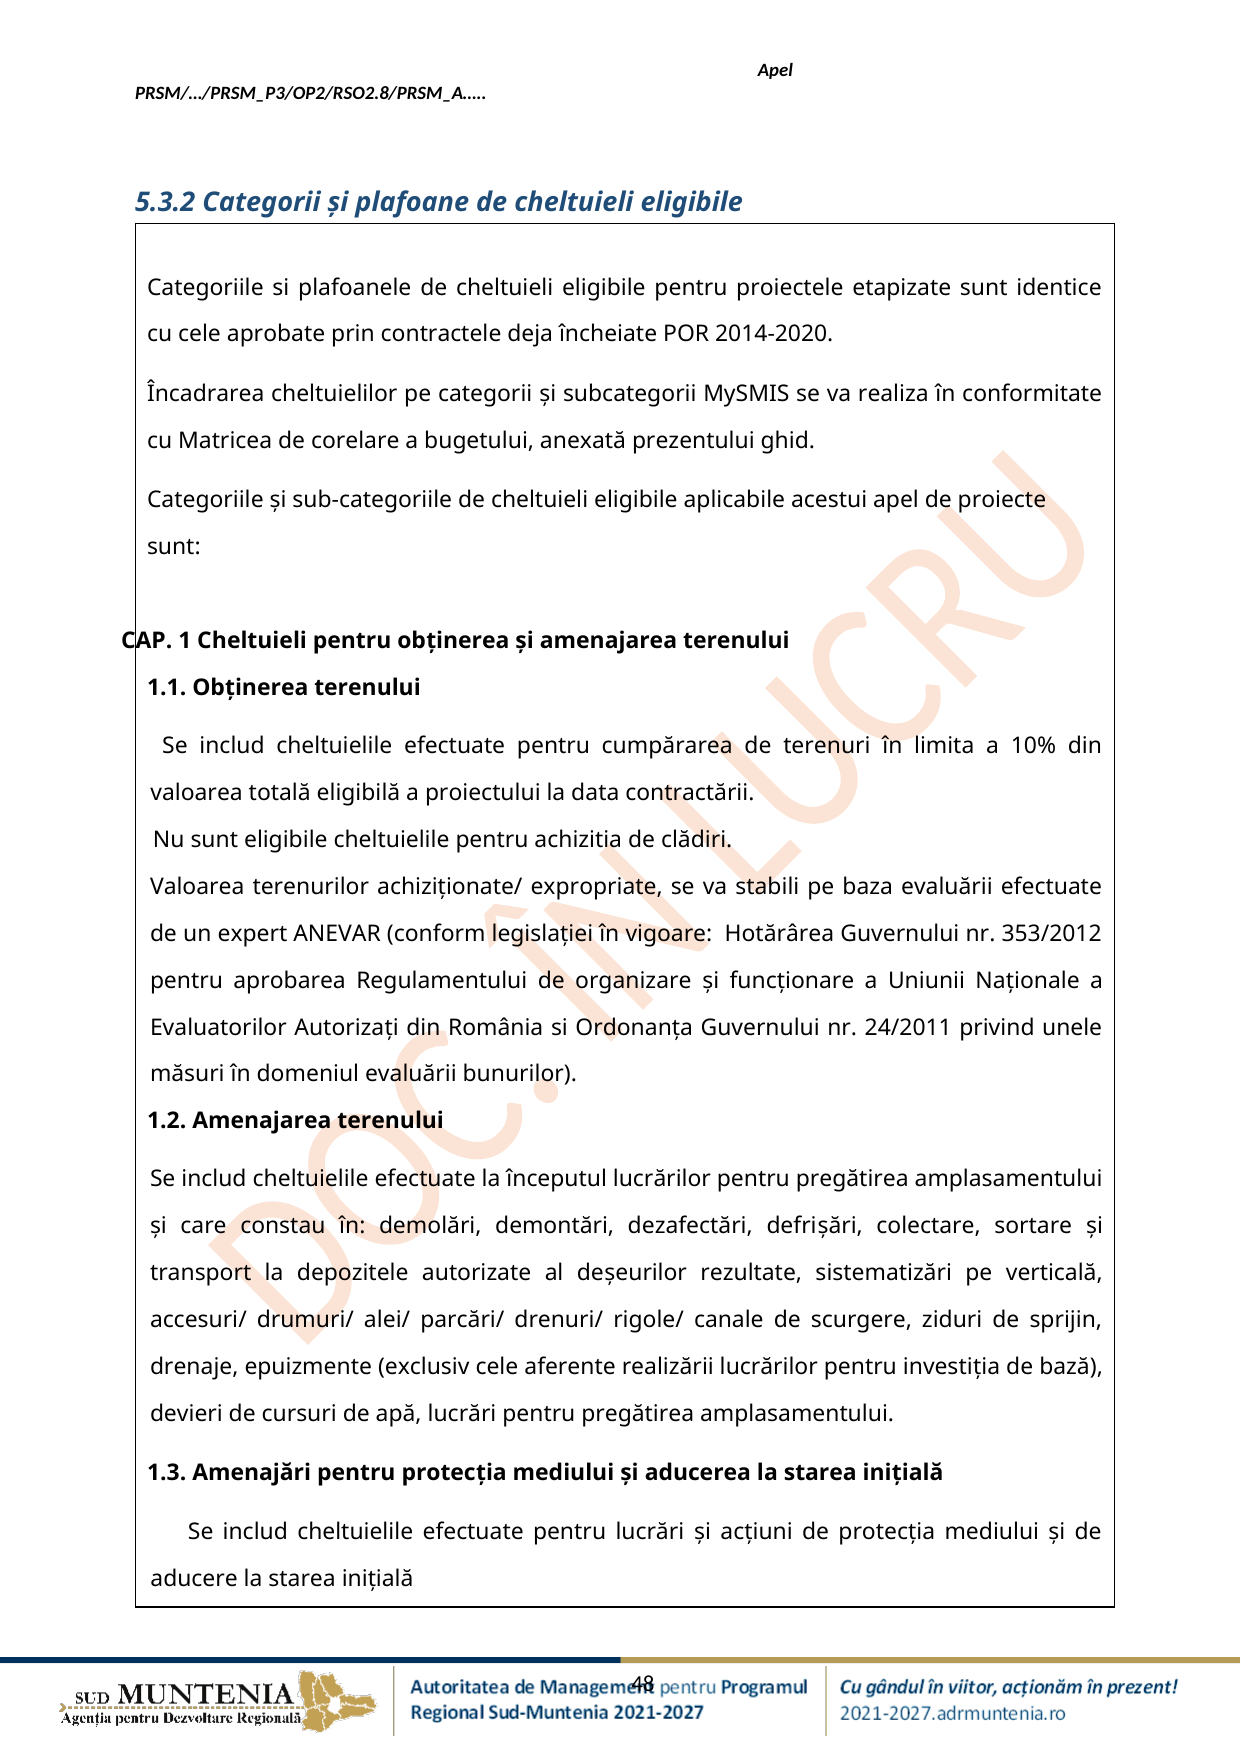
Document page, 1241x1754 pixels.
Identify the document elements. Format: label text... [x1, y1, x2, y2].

picture [0, 1657, 1241, 1737]
subtitle 5.3.2 Categorii și plafoane de cheltuieli eligibile [135, 183, 1150, 220]
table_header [136, 224, 1114, 1606]
